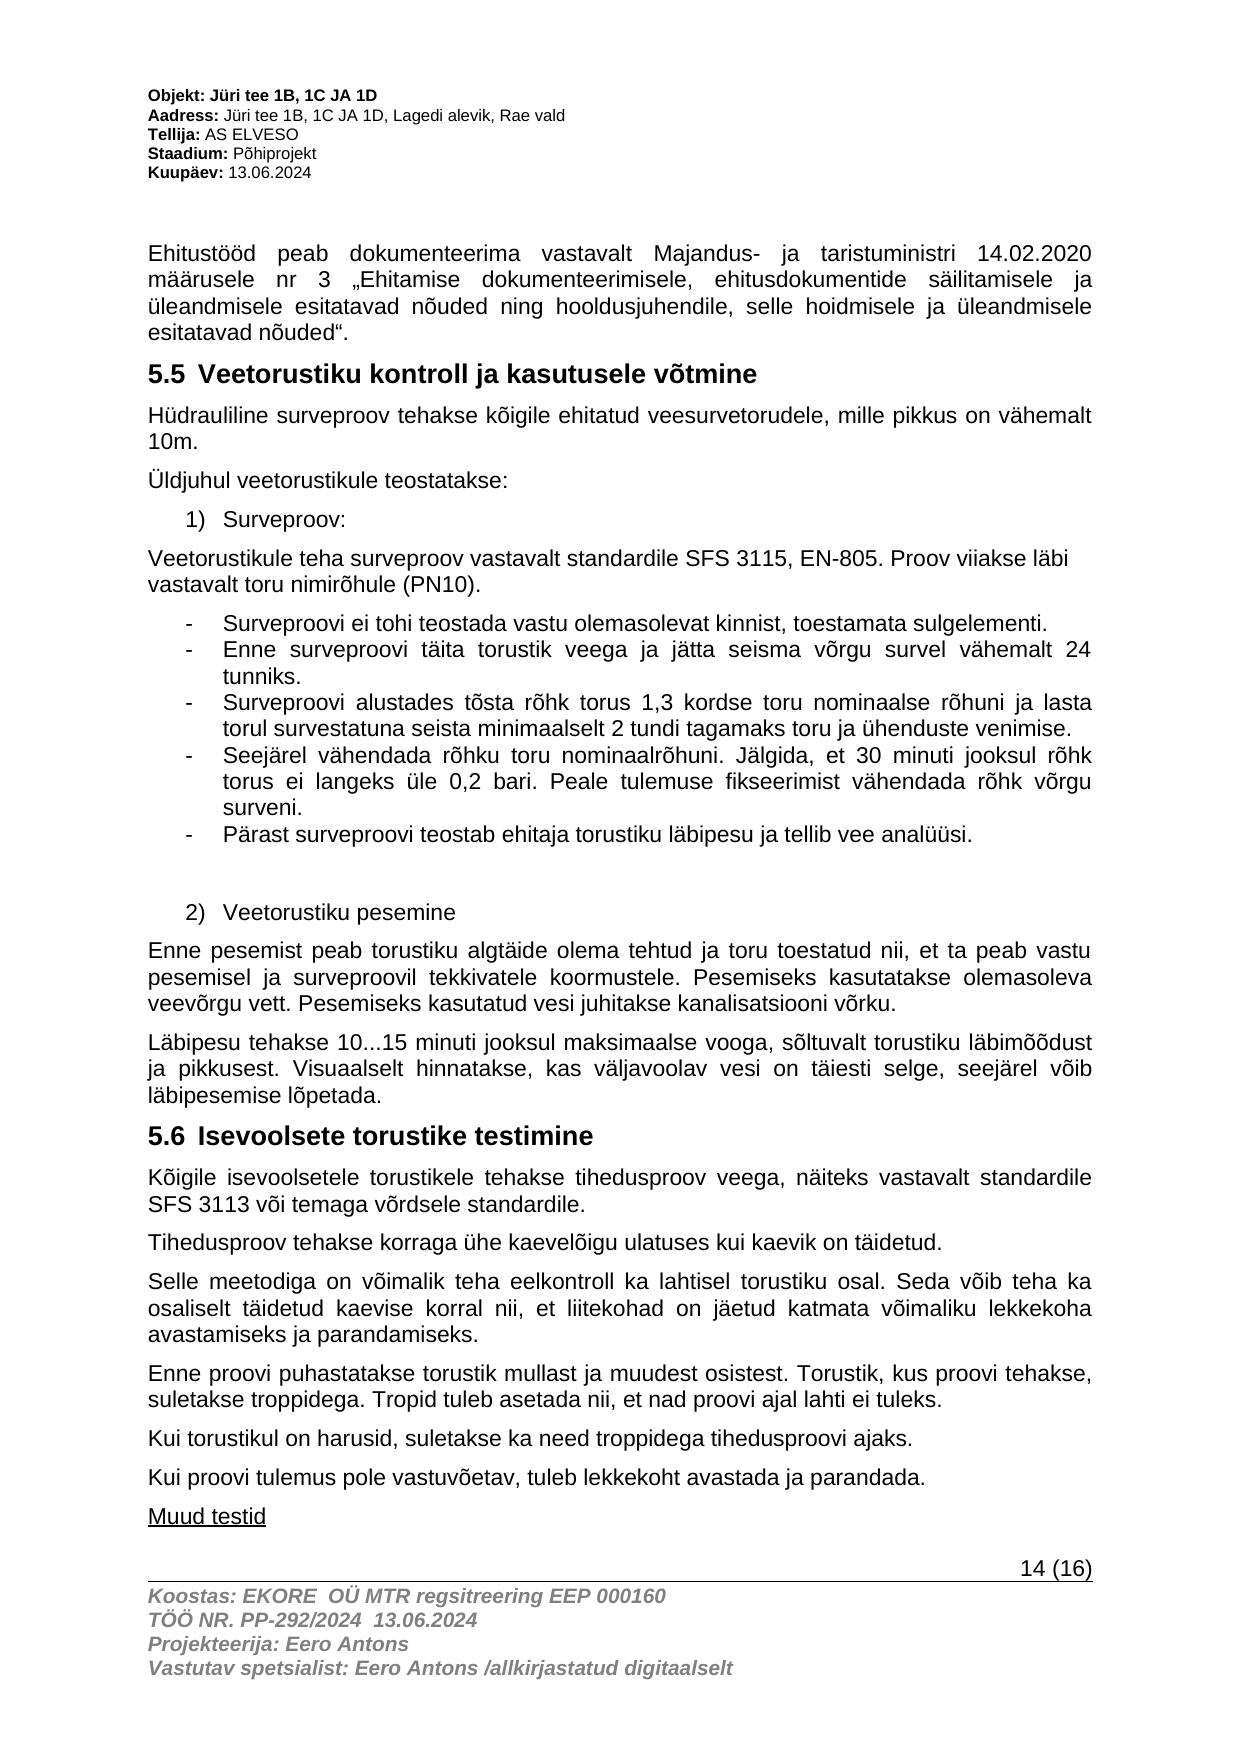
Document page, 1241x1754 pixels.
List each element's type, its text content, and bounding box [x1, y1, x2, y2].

text Enne proovi puhastatakse torustik mullast ja muudest osistest. Torustik, kus proovi tehakse, suletakse troppidega. Tropid tuleb asetada nii, et nad proovi ajal lahti ei tuleks. [148, 1360, 1093, 1412]
text Kui torustikul on harusid, suletakse ka need troppidega tihedusproovi ajaks. [148, 1425, 1093, 1451]
list Surveproovi ei tohi teostada vastu olemasolevat kinnist, toestamata sulgelementi. [185, 610, 1093, 636]
text Läbipesu tehakse 10...15 minuti jooksul maksimaalse vooga, sõltuvalt torustiku läbimõõdust ja pikkusest. Visuaalselt hinnatakse, kas väljavoolav vesi on täiesti selge, seejärel võib läbipesemise lõpetada. [148, 1029, 1093, 1108]
subtitle Veetorustiku kontroll ja kasutusele võtmine [148, 358, 1093, 389]
text Hüdrauliline surveproov tehakse kõigile ehitatud veesurvetorudele, mille pikkus on vähemalt 10m. [148, 402, 1093, 454]
text Selle meetodiga on võimalik teha eelkontroll ka lahtisel torustiku osal. Seda võib teha ka osaliselt täidetud kaevise korral nii, et liitekohad on jäetud katmata võimaliku lekkekoha avastamiseks ja parandamiseks. [148, 1268, 1093, 1347]
subtitle Isevoolsete torustike testimine [148, 1120, 1093, 1152]
list Surveproov: [185, 506, 1093, 532]
text Kõigile isevoolsetele torustikele tehakse tihedusproov veega, näiteks vastavalt standardile SFS 3113 või temaga võrdsele standardile. [148, 1164, 1093, 1217]
text Veetorustikule teha surveproov vastavalt standardile SFS 3115, EN-805. Proov viiakse läbi vastavalt toru nimirõhule (PN10). [148, 545, 1093, 597]
list Pärast surveproovi teostab ehitaja torustiku läbipesu ja tellib vee analüüsi. [185, 821, 1093, 847]
list Seejärel vähendada rõhku toru nominaalrõhuni. Jälgida, et 30 minuti jooksul rõhk torus ei langeks üle 0,2 bari. Peale tulemuse fikseerimist vähendada rõhk võrgu surveni. [185, 742, 1093, 821]
text Tihedusproov tehakse korraga ühe kaevelõigu ulatuses kui kaevik on täidetud. [148, 1229, 1093, 1256]
text Kui proovi tulemus pole vastuvõetav, tuleb lekkekoht avastada ja parandada. [148, 1464, 1093, 1490]
text Muud testid [148, 1503, 1093, 1529]
list Surveproovi alustades tõsta rõhk torus 1,3 kordse toru nominaalse rõhuni ja lasta torul survestatuna seista minimaalselt 2 tundi tagamaks toru ja ühenduste venimise. [185, 689, 1093, 742]
list Veetorustiku pesemine [185, 898, 1093, 925]
text Enne pesemist peab torustiku algtäide olema tehtud ja toru toestatud nii, et ta peab vastu pesemisel ja surveproovil tekkivatele koormustele. Pesemiseks kasutatakse olemasoleva veevõrgu vett. Pesemiseks kasutatud vesi juhitakse kanalisatsiooni võrku. [148, 937, 1093, 1016]
text Üldjuhul veetorustikule teostatakse: [148, 467, 1093, 493]
text Ehitustööd peab dokumenteerima vastavalt Majandus- ja taristuministri 14.02.2020 määrusele nr 3 „Ehitamise dokumenteerimisele, ehitusdokumentide säilitamisele ja üleandmisele esitatavad nõuded ning hooldusjuhendile, selle hoidmisele ja üleandmisele esitatavad nõuded“. [148, 240, 1093, 346]
list Enne surveproovi täita torustik veega ja jätta seisma võrgu survel vähemalt 24 tunniks. [185, 636, 1093, 689]
